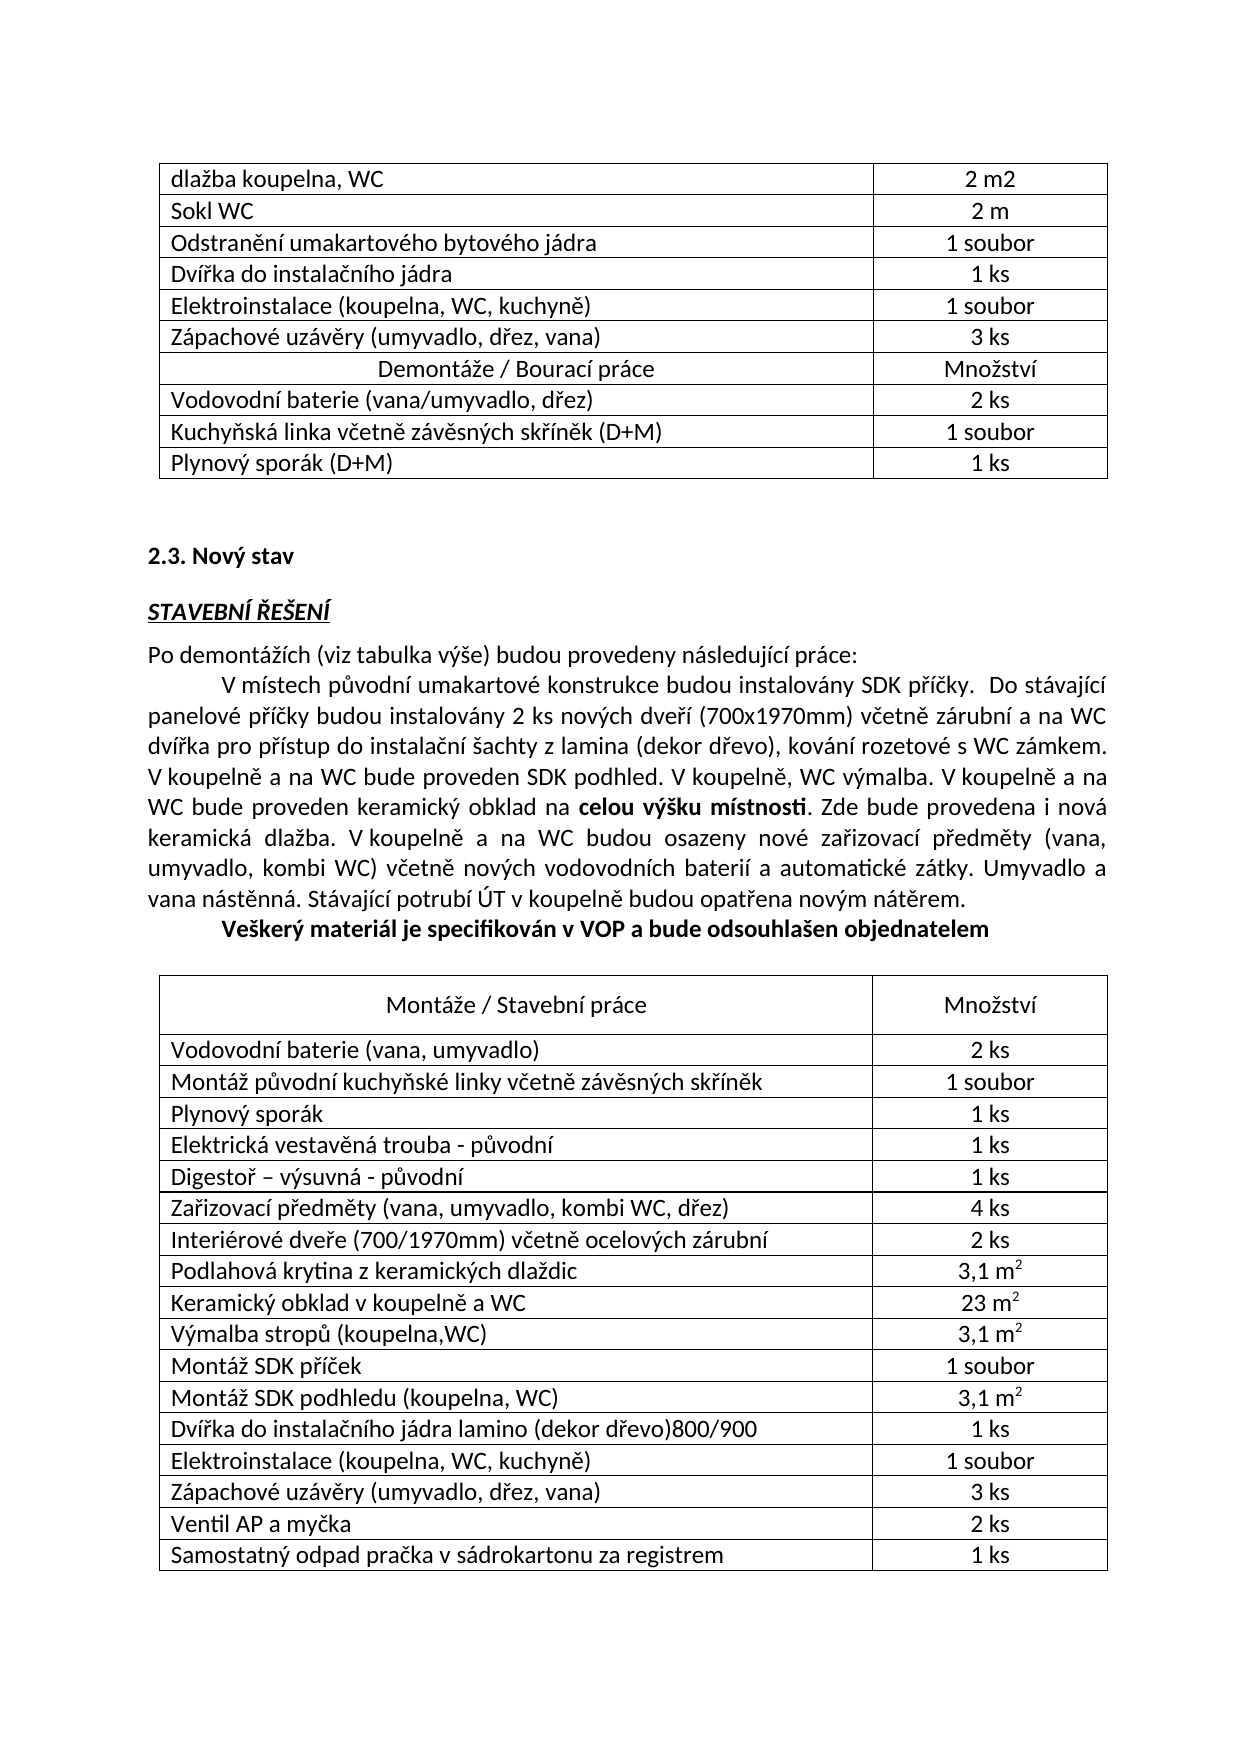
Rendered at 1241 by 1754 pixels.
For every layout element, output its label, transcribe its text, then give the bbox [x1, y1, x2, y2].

table_cell 1 ks [873, 1540, 1107, 1570]
table_cell 4 ks [873, 1193, 1107, 1223]
table_cell Množství [874, 353, 1107, 383]
table_cell Elektrická vestavěná trouba - původní [160, 1129, 872, 1160]
table_cell 1 ks [873, 1161, 1107, 1191]
table_header Množství [873, 976, 1107, 1033]
table_cell 1 soubor [873, 1066, 1107, 1097]
table_cell Výmalba stropů (koupelna,WC) [160, 1319, 872, 1349]
table_cell 1 soubor [873, 1350, 1107, 1381]
table_cell Kuchyňská linka včetně závěsných skříněk (D+M) [160, 416, 873, 447]
table_cell Keramický obklad v koupelně a WC [160, 1287, 872, 1318]
table_cell 1 ks [873, 1129, 1107, 1160]
table_cell 2 ks [873, 1508, 1107, 1538]
table_cell Dvířka do instalačního jádra [160, 258, 873, 289]
table_cell Odstranění umakartového bytového jádra [160, 227, 873, 257]
table_cell Ventil AP a myčka [160, 1508, 872, 1538]
table_cell 3,1 m2 [873, 1256, 1107, 1286]
table_cell Elektroinstalace (koupelna, WC, kuchyně) [160, 290, 873, 320]
table_cell 23 m2 [873, 1287, 1107, 1318]
table_cell 1 soubor [874, 290, 1107, 320]
table_cell Plynový sporák (D+M) [160, 448, 873, 478]
table_cell dlažba koupelna, WC [160, 164, 873, 194]
table_cell 2 ks [873, 1224, 1107, 1254]
table_cell Sokl WC [160, 195, 873, 226]
table_cell 1 soubor [873, 1445, 1107, 1475]
table_cell Montáž původní kuchyňské linky včetně závěsných skříněk [160, 1066, 872, 1097]
table_cell 1 ks [874, 258, 1107, 289]
table_cell Samostatný odpad pračka v sádrokartonu za registrem [160, 1540, 872, 1570]
table_cell 2 ks [874, 385, 1107, 415]
table_cell 3 ks [873, 1476, 1107, 1507]
table_cell 1 ks [873, 1413, 1107, 1444]
table_cell Zařizovací předměty (vana, umyvadlo, kombi WC, dřez) [160, 1193, 872, 1223]
text 2.3. Nový stav [148, 540, 1107, 571]
table_cell 1 soubor [874, 416, 1107, 447]
text STAVEBNÍ ŘEŠENÍ [148, 596, 1107, 626]
text V místech původní umakartové konstrukce budou instalovány SDK příčky. Do stávající panelové příčky budou instalovány 2 ks nových dveří (700x1970mm) včetně zárubní a na WC dvířka pro přístup do instalační šachty z lamina (dekor dřevo), kování rozetové s WC zámkem. V koupelně a na WC bude proveden SDK podhled. V koupelně, WC výmalba. V koupelně a na WC bude proveden keramický obklad na celou výšku místnosti. Zde bude provedena i nová keramická dlažba. V koupelně a na WC budou osazeny nové zařizovací předměty (vana, umyvadlo, kombi WC) včetně nových vodovodních baterií a automatické zátky. Umyvadlo a vana nástěnná. Stávající potrubí ÚT v koupelně budou opatřena novým nátěrem. [148, 669, 1107, 913]
table_cell 1 ks [874, 448, 1107, 478]
table_cell Vodovodní baterie (vana/umyvadlo, dřez) [160, 385, 873, 415]
table_cell Demontáže / Bourací práce [160, 353, 873, 383]
table_cell 2 ks [873, 1035, 1107, 1065]
table_header Montáže / Stavební práce [160, 976, 872, 1033]
text Veškerý materiál je specifikován v VOP a bude odsouhlašen objednatelem [148, 913, 1107, 944]
table_cell 3,1 m2 [873, 1319, 1107, 1349]
table_cell Interiérové dveře (700/1970mm) včetně ocelových zárubní [160, 1224, 872, 1254]
table_cell 3,1 m2 [873, 1382, 1107, 1412]
table_cell Vodovodní baterie (vana, umyvadlo) [160, 1035, 872, 1065]
table_cell Podlahová krytina z keramických dlaždic [160, 1256, 872, 1286]
table_cell 2 m [874, 195, 1107, 226]
table_cell 1 ks [873, 1098, 1107, 1128]
table_cell Zápachové uzávěry (umyvadlo, dřez, vana) [160, 1476, 872, 1507]
table_cell Zápachové uzávěry (umyvadlo, dřez, vana) [160, 321, 873, 352]
text Po demontážích (viz tabulka výše) budou provedeny následující práce: [148, 639, 1107, 669]
table_cell Digestoř – výsuvná - původní [160, 1161, 872, 1191]
table_cell Elektroinstalace (koupelna, WC, kuchyně) [160, 1445, 872, 1475]
table_cell Montáž SDK podhledu (koupelna, WC) [160, 1382, 872, 1412]
table_cell Montáž SDK příček [160, 1350, 872, 1381]
table_cell Dvířka do instalačního jádra lamino (dekor dřevo)800/900 [160, 1413, 872, 1444]
table_cell 1 soubor [874, 227, 1107, 257]
table_cell Plynový sporák [160, 1098, 872, 1128]
table_cell 2 m2 [874, 164, 1107, 194]
table_cell 3 ks [874, 321, 1107, 352]
